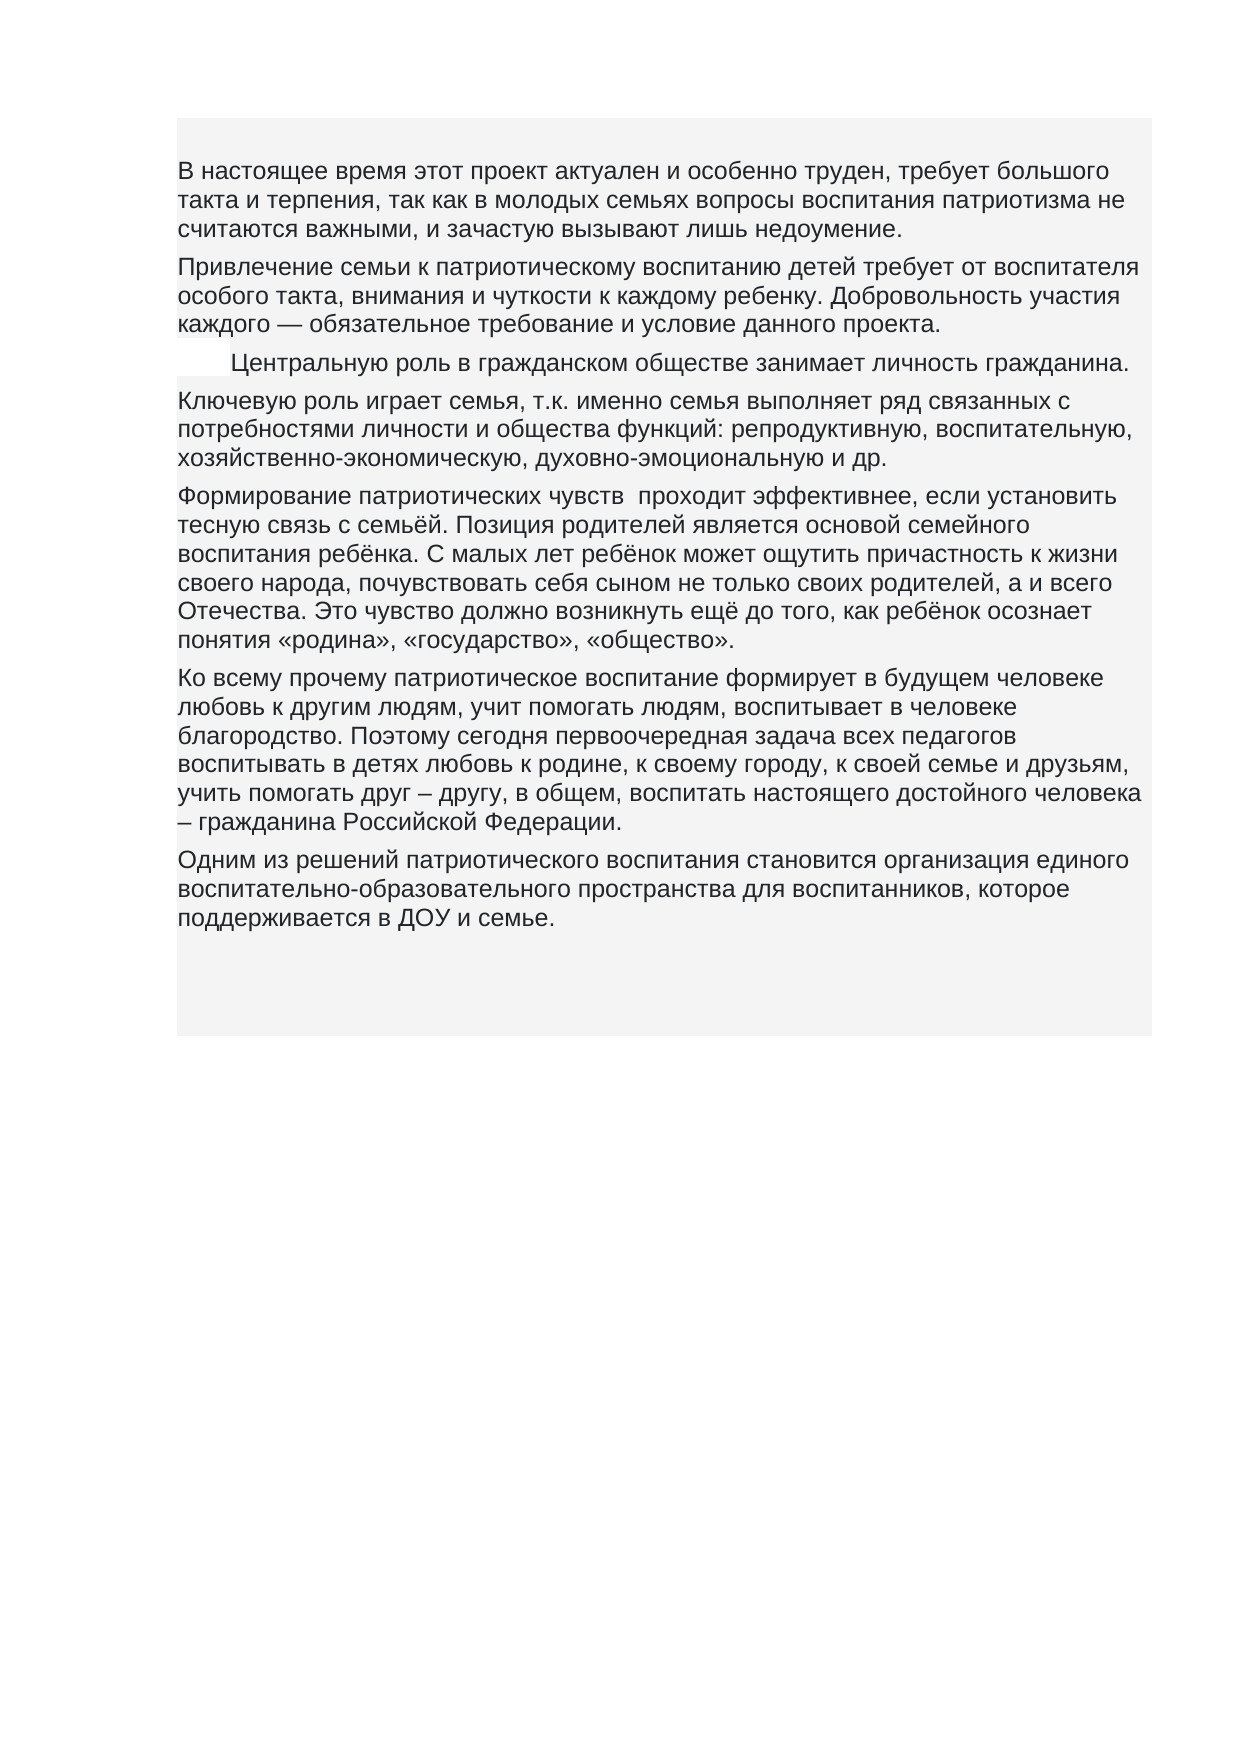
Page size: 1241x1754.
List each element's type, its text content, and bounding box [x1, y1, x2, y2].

text Ключевую роль играет семья, т.к. именно семья выполняет ряд связанных с потребностями личности и общества функций: репродуктивную, воспитательную, хозяйственно-экономическую, духовно-эмоциональную и др. [177, 386, 1152, 472]
text В настоящее время этот проект актуален и особенно труден, требует большого такта и терпения, так как в молодых семьях вопросы воспитания патриотизма не считаются важными, и зачастую вызывают лишь недоумение. [177, 156, 1152, 242]
text Ко всему прочему патриотическое воспитание формирует в будущем человеке любовь к другим людям, учит помогать людям, воспитывает в человеке благородство. Поэтому сегодня первоочередная задача всех педагогов воспитывать в детях любовь к родине, к своему городу, к своей семье и друзьям, учить помогать друг – другу, в общем, воспитать настоящего достойного человека – гражданина Российской Федерации. [177, 663, 1152, 836]
text Привлечение семьи к патриотическому воспитанию детей требует от воспитателя особого такта, внимания и чуткости к каждому ребенку. Добровольность участия каждого — обязательное требование и условие данного проекта. [177, 252, 1152, 338]
text Формирование патриотических чувств проходит эффективнее, если установить тесную связь с семьёй. Позиция родителей является основой семейного воспитания ребёнка. С малых лет ребёнок может ощутить причастность к жизни своего народа, почувствовать себя сыном не только своих родителей, а и всего Отечества. Это чувство должно возникнуть ещё до того, как ребёнок осознает понятия «родина», «государство», «общество». [177, 481, 1152, 654]
text Центральную роль в гражданском обществе занимает личность гражданина. [230, 347, 1152, 376]
text Одним из решений патриотического воспитания становится организация единого воспитательно-образовательного пространства для воспитанников, которое поддерживается в ДОУ и семье. [177, 845, 1152, 931]
